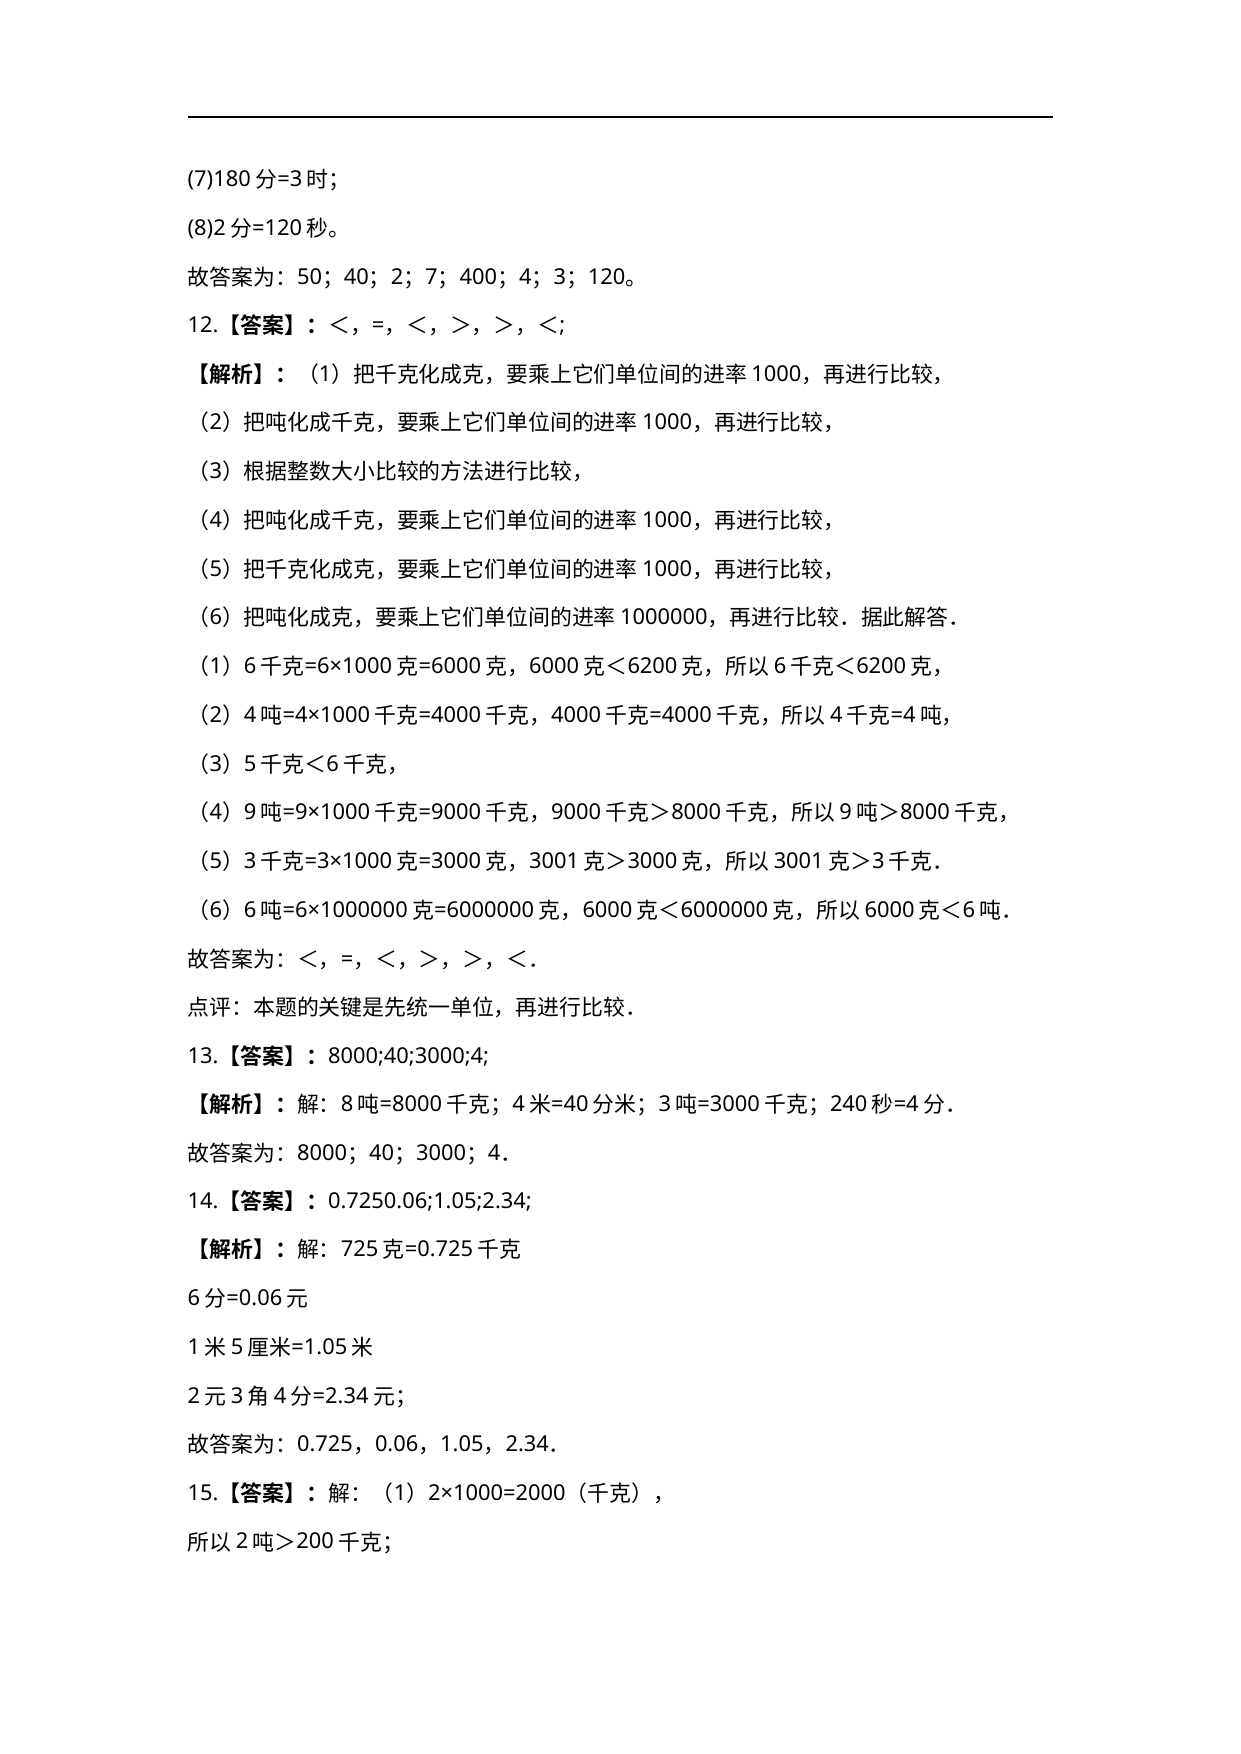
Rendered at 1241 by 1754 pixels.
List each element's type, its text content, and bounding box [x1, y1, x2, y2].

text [187, 162, 1053, 292]
text 【解析】：解：725克=0.725千克 6分=0.06元 1米5厘米=1.05米 2元3角4分=2.34元； 故答案为：0.725，0.06，1.05，2.34． [187, 1232, 1053, 1459]
text 13.【答案】：8000;40;3000;4; [187, 1038, 1053, 1071]
text 【解析】：解：8吨=8000千克；4米=40分米；3吨=3000千克；240秒=4分． 故答案为：8000；40；3000；4． [187, 1087, 1053, 1168]
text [187, 1475, 1053, 1557]
text 14.【答案】：0.7250.06;1.05;2.34; [187, 1184, 1053, 1216]
text 【解析】：（1）把千克化成克，要乘上它们单位间的进率1000，再进行比较， （2）把吨化成千克，要乘上它们单位间的进率1000，再进行比较， （3）根据整数大小比较的方法进行比较， （4）把吨化成千克，要乘上它们单位间的进率1000，再进行比较， （5）把千克化成克，要乘上它们单位间的进率1000，再进行比较， （6）把吨化成克，要乘上它们单位间的进率1000000，再进行比较．据此解答． （1）6千克=6×1000克=6000克，6000克＜6200克，所以6千克＜6200克， （2）4吨=4×1000千克=4000千克，4000千克=4000千克，所以4千克=4吨， （3）5千克＜6千克， （4）9吨=9×1000千克=9000千克，9000千克＞8000千克，所以9吨＞8000千克， （5）3千克=3×1000克=3000克，3001克＞3000克，所以3001克＞3千克． （6）6吨=6×1000000克=6000000克，6000克＜6000000克，所以6000克＜6吨． 故答案为：＜，=，＜，＞，＞，＜． 点评：本题的关键是先统一单位，再进行比较． [187, 356, 1053, 1022]
text 12.【答案】：＜，=，＜，＞，＞，＜; [187, 308, 1053, 340]
